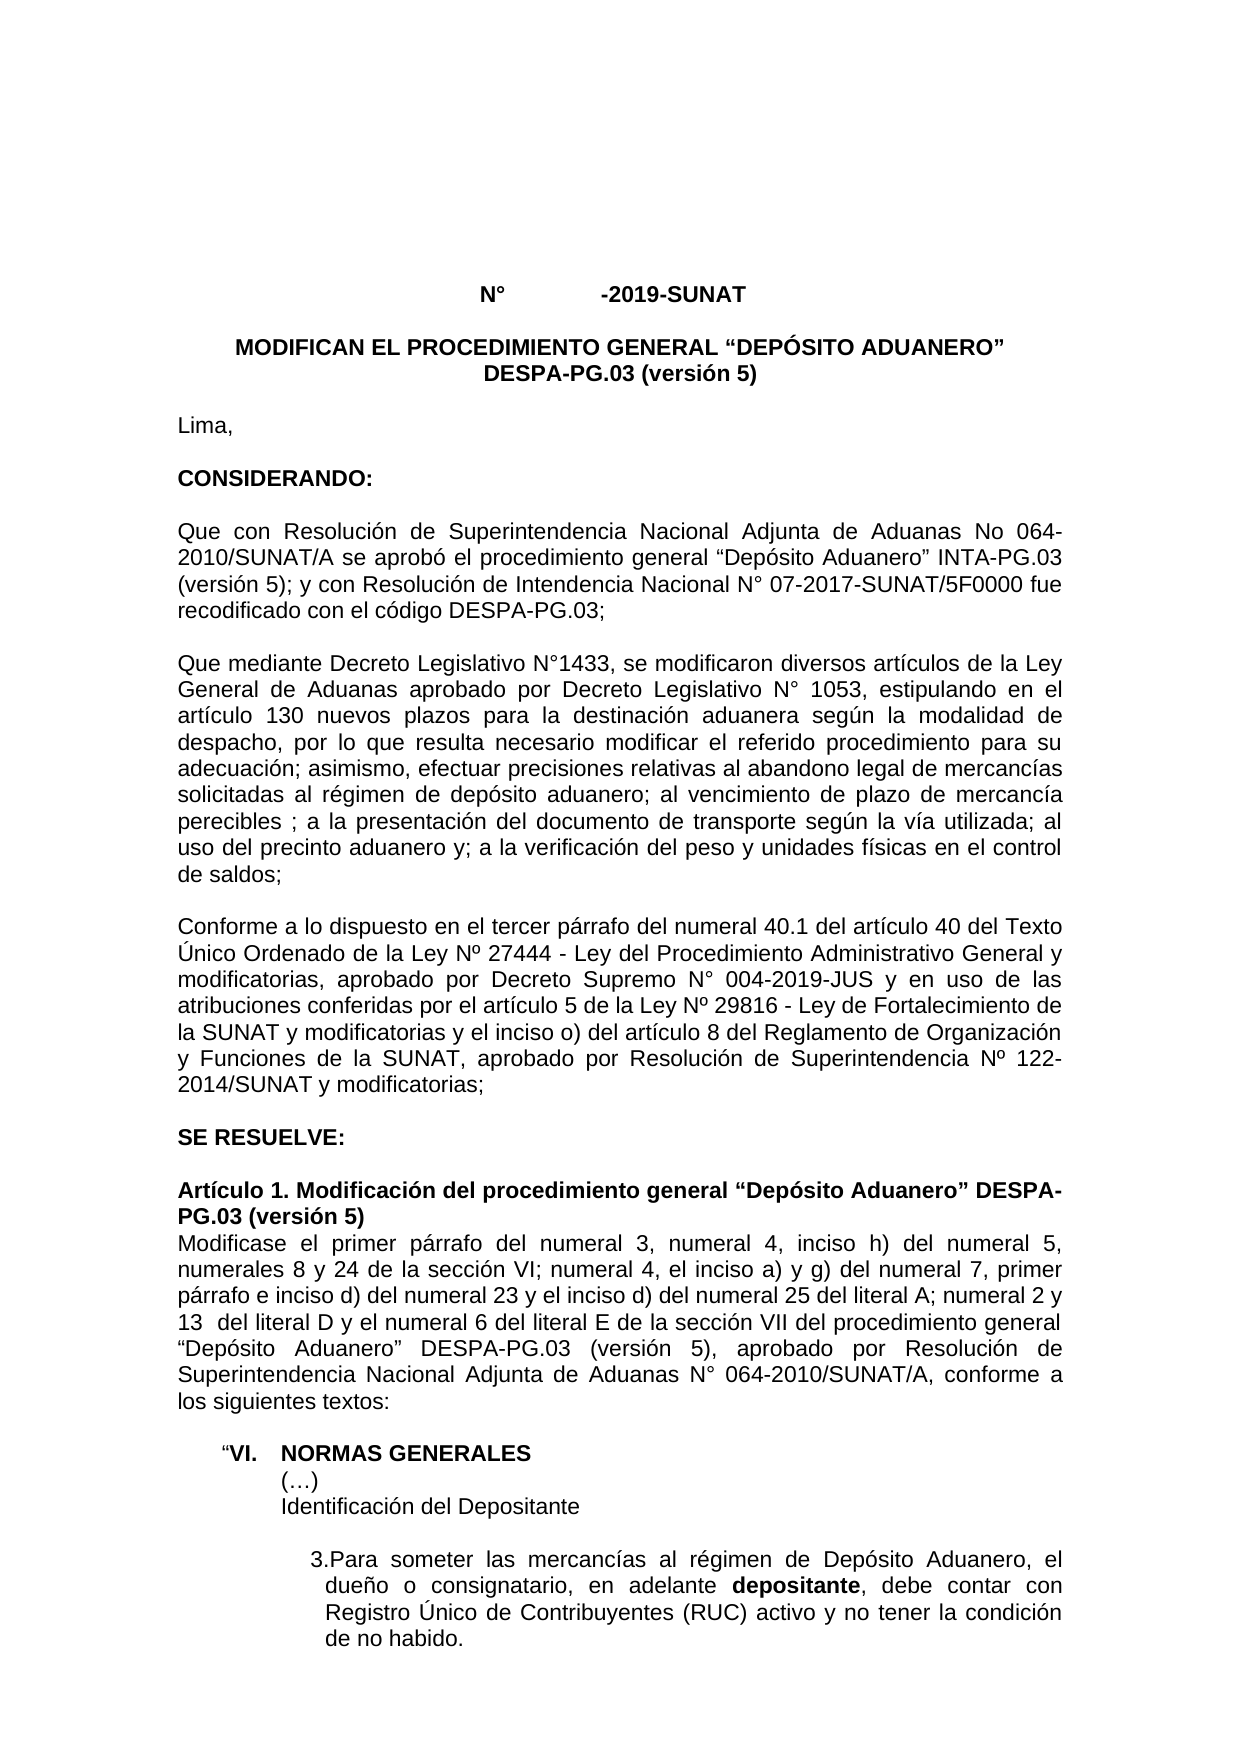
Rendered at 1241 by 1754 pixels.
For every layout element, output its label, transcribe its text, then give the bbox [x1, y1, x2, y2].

subtitle Que mediante Decreto Legislativo N°1433, se modificaron diversos artículos de la Ley General de Aduanas aprobado por Decreto Legislativo N° 1053, estipulando en el artículo 130 nuevos plazos para la destinación aduanera según la modalidad de despacho, por lo que resulta necesario modificar el referido procedimiento para su adecuación; asimismo, efectuar precisiones relativas al abandono legal de mercancías solicitadas al régimen de depósito aduanero; al vencimiento de plazo de mercancía perecibles ; a la presentación del documento de transporte según la vía utilizada; al uso del precinto aduanero y; a la verificación del peso y unidades físicas en el control de saldos; [177, 650, 1063, 887]
text (…) [281, 1467, 1063, 1493]
text “VI. NORMAS GENERALES [222, 1440, 1063, 1467]
subtitle MODIFICAN EL PROCEDIMIENTO GENERAL “DEPÓSITO ADUANERO” [177, 333, 1063, 360]
text Identificación del Depositante [281, 1493, 1063, 1519]
text SE RESUELVE: [177, 1124, 1063, 1150]
subtitle Modificase el primer párrafo del numeral 3, numeral 4, inciso h) del numeral 5, numerales 8 y 24 de la sección VI; numeral 4, el inciso a) y g) del numeral 7, primer párrafo e inciso d) del numeral 23 y el inciso d) del numeral 25 del literal A; numeral 2 y 13 del literal D y el numeral 6 del literal E de la sección VII del procedimiento general “Depósito Aduanero” DESPA-PG.03 (versión 5), aprobado por Resolución de Superintendencia Nacional Adjunta de Aduanas N° 064-2010/SUNAT/A, conforme a los siguientes textos: [177, 1229, 1063, 1414]
text CONSIDERANDO: [177, 465, 1058, 492]
text 3.Para someter las mercancías al régimen de Depósito Aduanero, el dueño o consignatario, en adelante depositante, debe contar con Registro Único de Contribuyentes (RUC) activo y no tener la condición de no habido. [310, 1546, 1063, 1651]
text Lima, [177, 412, 1058, 439]
subtitle Artículo 1. Modificación del procedimiento general “Depósito Aduanero” DESPA-PG.03 (versión 5) [177, 1177, 1063, 1229]
subtitle Que con Resolución de Superintendencia Nacional Adjunta de Aduanas No 064-2010/SUNAT/A se aprobó el procedimiento general “Depósito Aduanero” INTA-PG.03 (versión 5); y con Resolución de Intendencia Nacional N° 07-2017-SUNAT/5F0000 fue recodificado con el código DESPA-PG.03; [177, 518, 1063, 623]
subtitle Conforme a lo dispuesto en el tercer párrafo del numeral 40.1 del artículo 40 del Texto Único Ordenado de la Ley Nº 27444 - Ley del Procedimiento Administrativo General y modificatorias, aprobado por Decreto Supremo N° 004-2019-JUS y en uso de las atribuciones conferidas por el artículo 5 de la Ley Nº 29816 - Ley de Fortalecimiento de la SUNAT y modificatorias y el inciso o) del artículo 8 del Reglamento de Organización y Funciones de la SUNAT, aprobado por Resolución de Superintendencia Nº 122-2014/SUNAT y modificatorias; [177, 913, 1063, 1098]
subtitle DESPA-PG.03 (versión 5) [177, 360, 1063, 386]
subtitle N° -2019-SUNAT [162, 281, 1063, 307]
